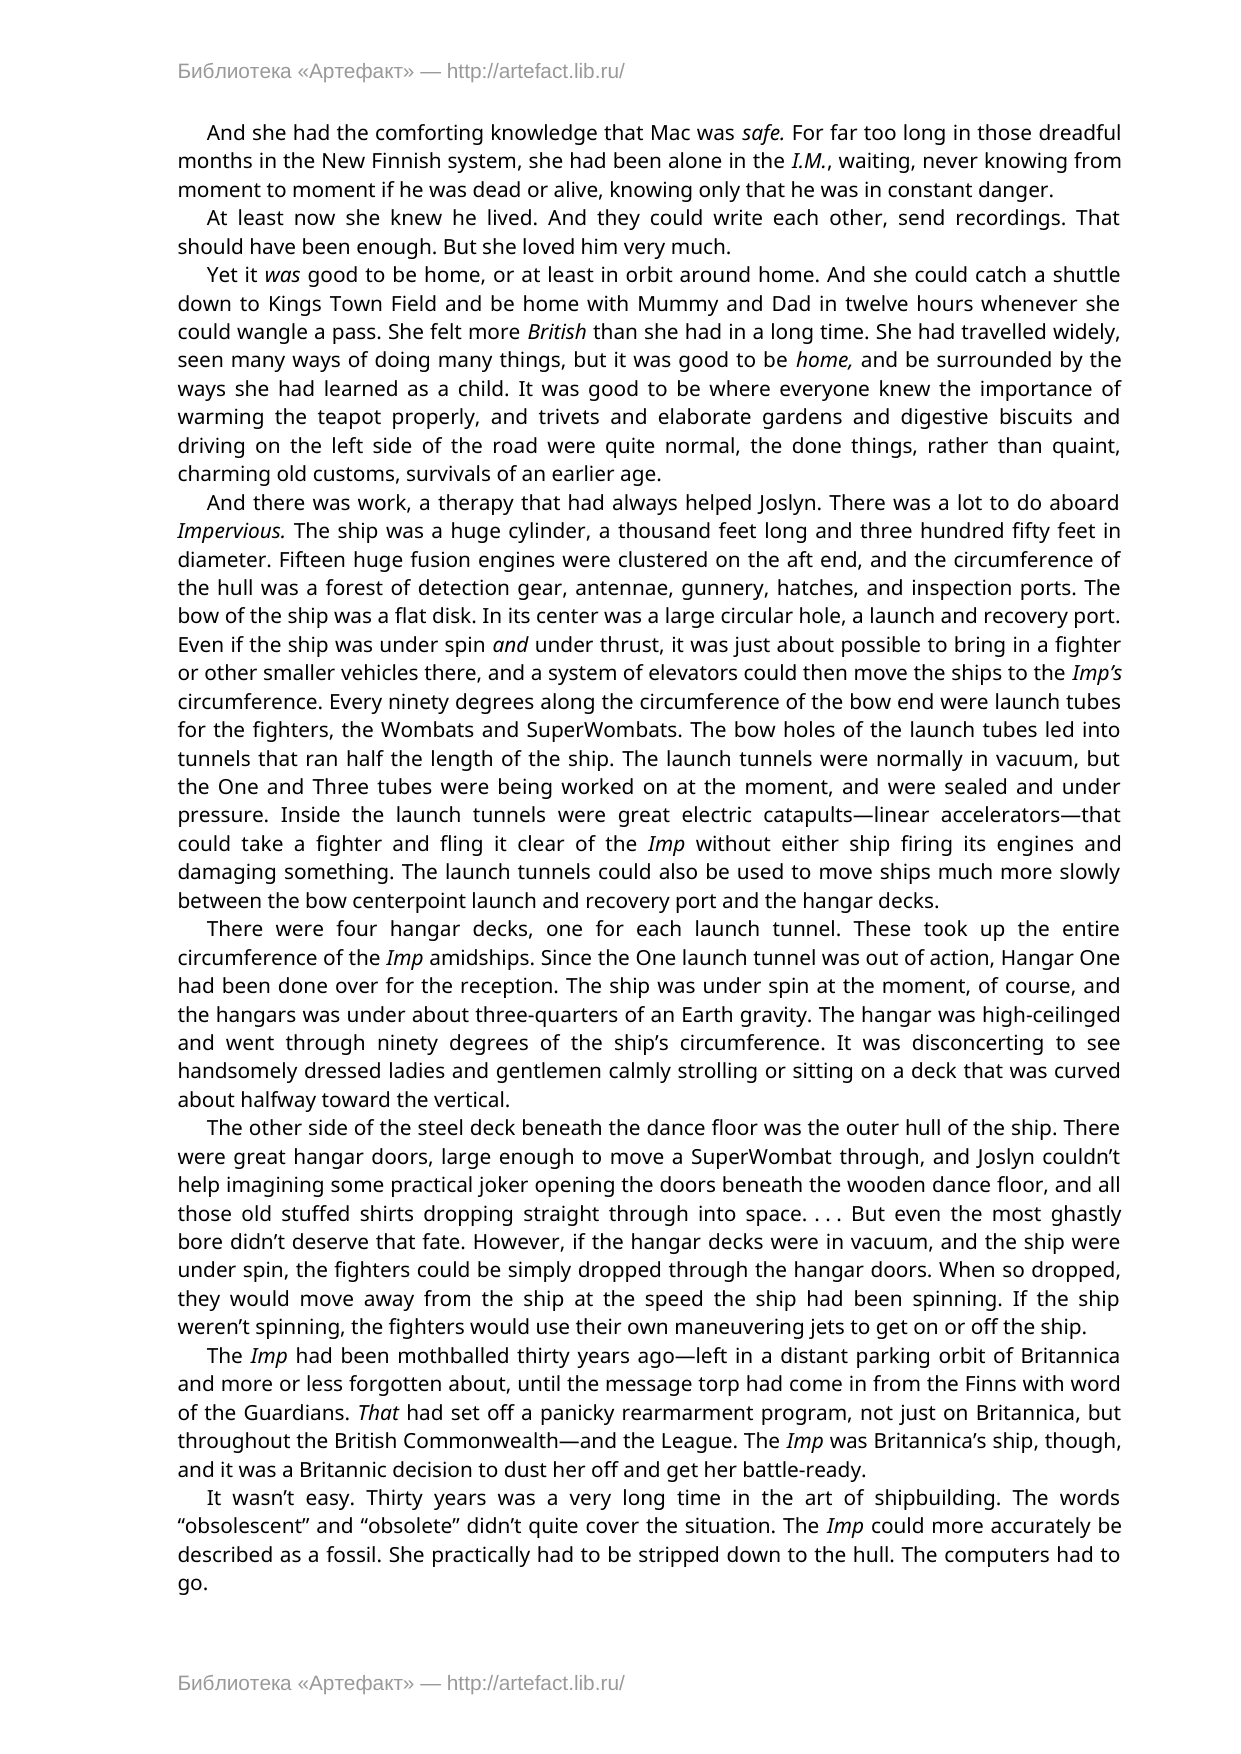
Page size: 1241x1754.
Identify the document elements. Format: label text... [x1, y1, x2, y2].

text And she had the comforting knowledge that Mac was safe. For far too long in those dreadful months in the New Finnish system, she had been alone in the I.M., waiting, never knowing from moment to moment if he was dead or alive, knowing only that he was in constant danger. [177, 118, 1122, 203]
text There were four hangar decks, one for each launch tunnel. These took up the entire circumference of the Imp amidships. Since the One launch tunnel was out of action, Hangar One had been done over for the reception. The ship was under spin at the moment, of course, and the hangars was under about three-quarters of an Earth gravity. The hangar was high-ceilinged and went through ninety degrees of the ship’s circumference. It was disconcerting to see handsomely dressed ladies and gentlemen calmly strolling or sitting on a deck that was curved about halfway toward the vertical. [177, 914, 1122, 1113]
text And there was work, a therapy that had always helped Joslyn. There was a lot to do aboard Impervious. The ship was a huge cylinder, a thousand feet long and three hundred fifty feet in diameter. Fifteen huge fusion engines were clustered on the aft end, and the circumference of the hull was a forest of detection gear, antennae, gunnery, hatches, and inspection ports. The bow of the ship was a flat disk. In its center was a large circular hole, a launch and recovery port. Even if the ship was under spin and under thrust, it was just about possible to bring in a fighter or other smaller vehicles there, and a system of elevators could then move the ships to the Imp’s circumference. Every ninety degrees along the circumference of the bow end were launch tubes for the fighters, the Wombats and SuperWombats. The bow holes of the launch tubes led into tunnels that ran half the length of the ship. The launch tunnels were normally in vacuum, but the One and Three tubes were being worked on at the moment, and were sealed and under pressure. Inside the launch tunnels were great electric catapults—linear accelerators—that could take a fighter and fling it clear of the Imp without either ship firing its engines and damaging something. The launch tunnels could also be used to move ships much more slowly between the bow centerpoint launch and recovery port and the hangar decks. [177, 488, 1122, 914]
text The Imp had been mothballed thirty years ago—left in a distant parking orbit of Britannica and more or less forgotten about, until the message torp had come in from the Finns with word of the Guardians. That had set off a panicky rearmarment program, not just on Britannica, but throughout the British Commonwealth—and the League. The Imp was Britannica’s ship, though, and it was a Britannic decision to dust her off and get her battle-ready. [177, 1341, 1122, 1483]
text The other side of the steel deck beneath the dance floor was the outer hull of the ship. There were great hangar doors, large enough to move a SuperWombat through, and Joslyn couldn’t help imagining some practical joker opening the doors beneath the wooden dance floor, and all those old stuffed shirts dropping straight through into space. . . . But even the most ghastly bore didn’t deserve that fate. However, if the hangar decks were in vacuum, and the ship were under spin, the fighters could be simply dropped through the hangar doors. When so dropped, they would move away from the ship at the speed the ship had been spinning. If the ship weren’t spinning, the fighters would use their own maneuvering jets to get on or off the ship. [177, 1113, 1122, 1341]
text At least now she knew he lived. And they could write each other, send recordings. That should have been enough. But she loved him very much. [177, 203, 1122, 260]
text Yet it was good to be home, or at least in orbit around home. And she could catch a shuttle down to Kings Town Field and be home with Mummy and Dad in twelve hours whenever she could wangle a pass. She felt more British than she had in a long time. She had travelled widely, seen many ways of doing many things, but it was good to be home, and be surrounded by the ways she had learned as a child. It was good to be where everyone knew the importance of warming the teapot properly, and trivets and elaborate gardens and digestive biscuits and driving on the left side of the road were quite normal, the done things, rather than quaint, charming old customs, survivals of an earlier age. [177, 260, 1122, 488]
text It wasn’t easy. Thirty years was a very long time in the art of shipbuilding. The words “obsolescent” and “obsolete” didn’t quite cover the situation. The Imp could more accurately be described as a fossil. She practically had to be stripped down to the hull. The computers had to go. [177, 1483, 1122, 1597]
